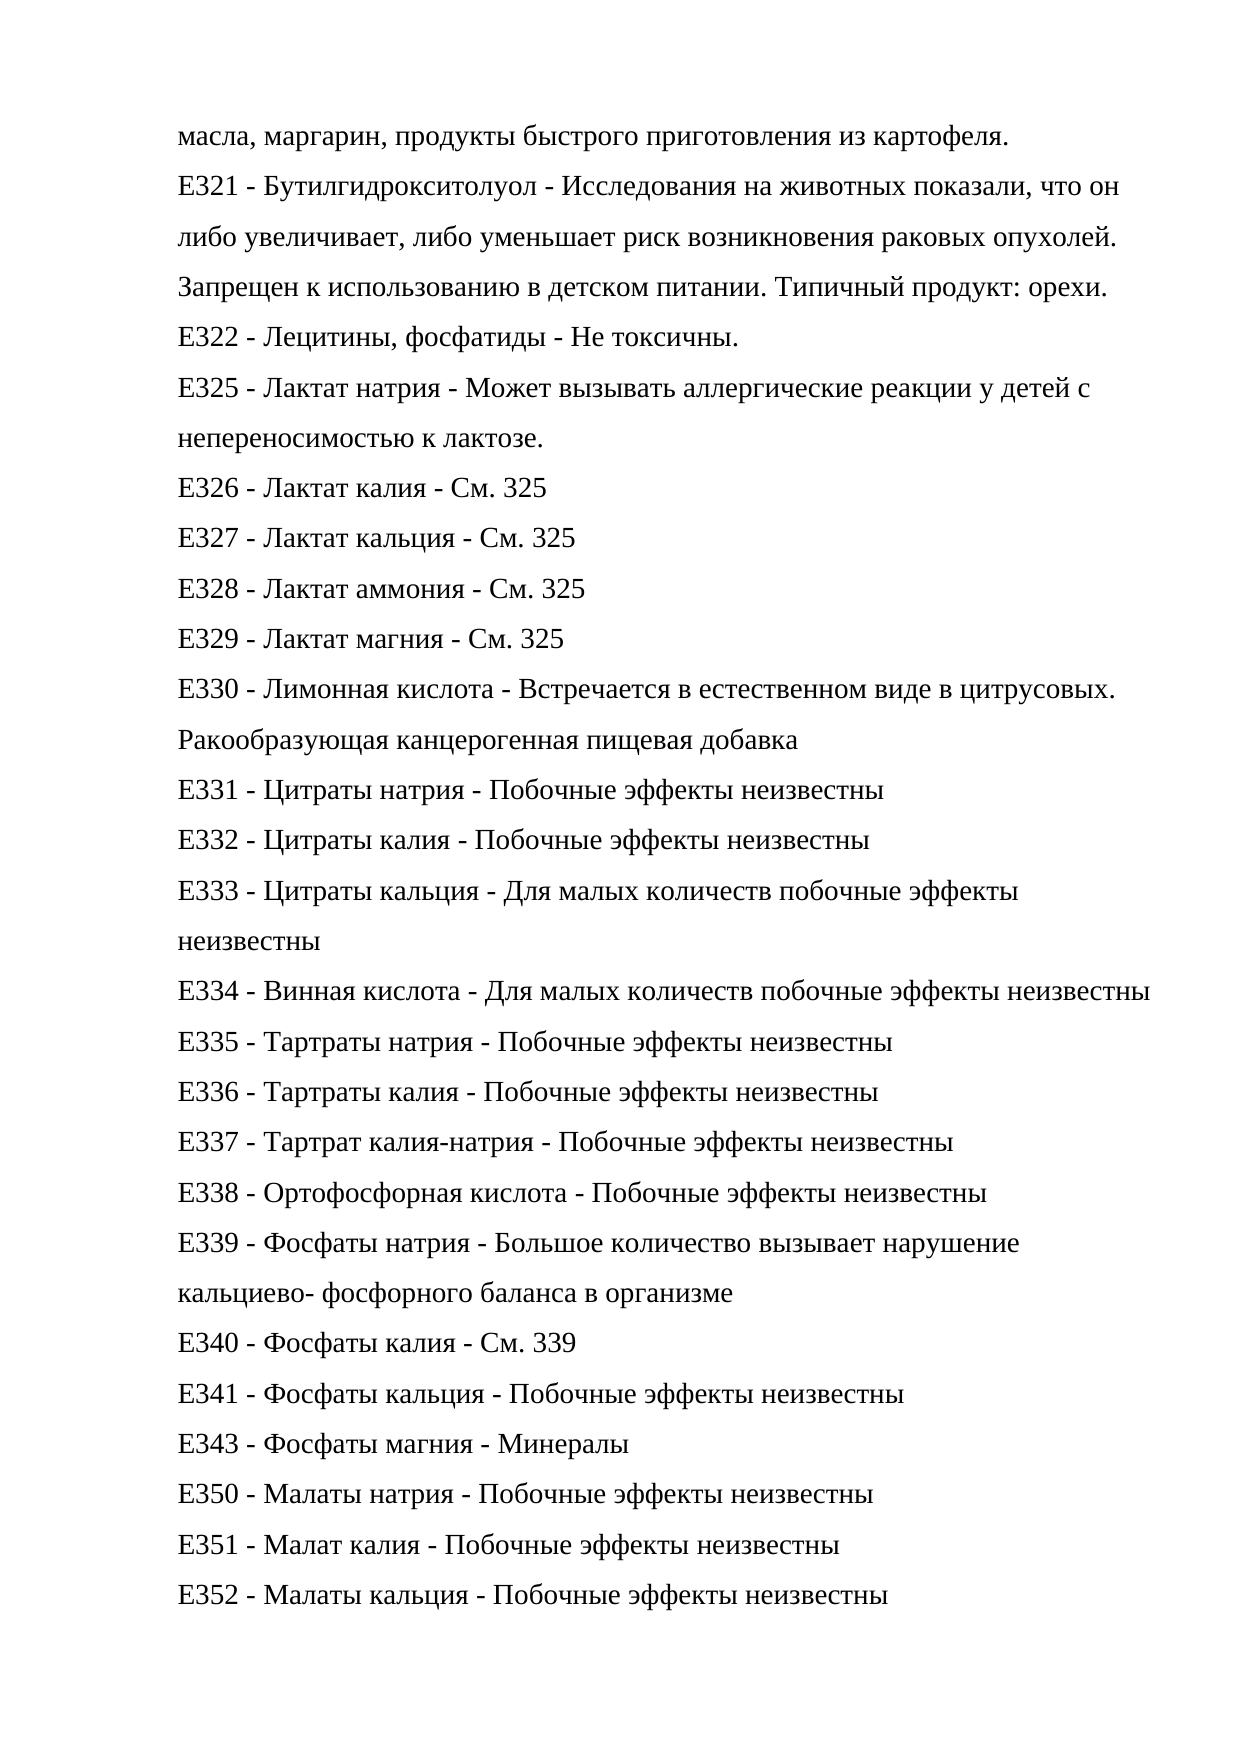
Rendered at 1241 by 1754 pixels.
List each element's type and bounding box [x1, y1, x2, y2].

text [177, 118, 1152, 1611]
